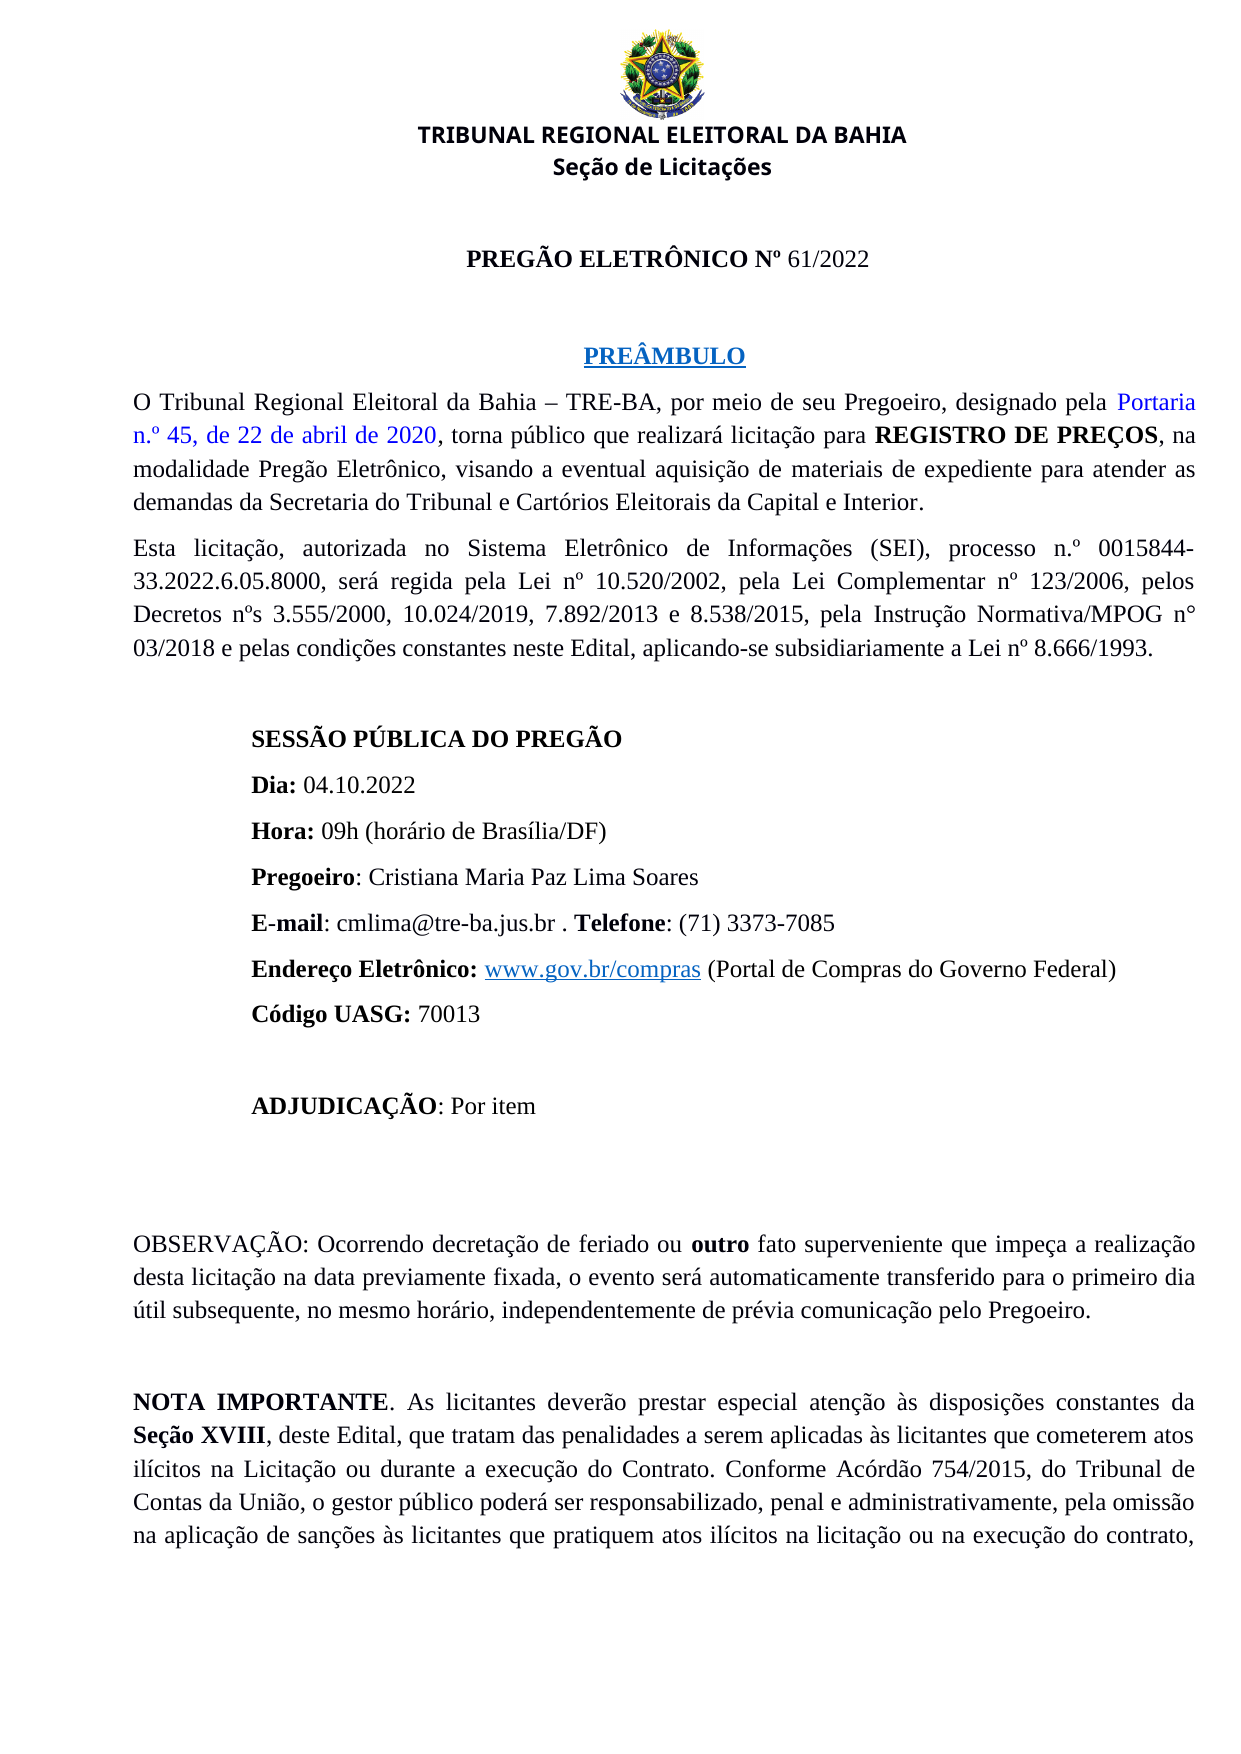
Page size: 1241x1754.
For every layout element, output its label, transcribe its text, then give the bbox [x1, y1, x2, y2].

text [133, 1384, 1196, 1550]
text PREGÃO ELETRÔNICO Nº [133, 244, 1196, 273]
text PREÂMBULO [133, 338, 1196, 371]
text Código UASG: 70013 [177, 996, 1196, 1029]
text ADJUDICAÇÃO: Por item [177, 1088, 1196, 1121]
text OBSERVAÇÃO: Ocorrendo decretação de feriado ou outro fato superveniente que impeça a realização desta licitação na data previamente fixada, o evento será automaticamente transferido para o primeiro dia útil subsequente, no mesmo horário, independentemente de prévia comunicação pelo Pregoeiro. [133, 1225, 1196, 1325]
text Pregoeiro: Cristiana Maria Paz Lima Soares [177, 859, 1196, 892]
text Esta licitação, autorizada no Sistema Eletrônico de Informações (SEI), processo n.º 0015844-33.2022.6.05.8000, será regida pela Lei nº 10.520/2002, pela Lei Complementar nº 123/2006, pelos Decretos nºs 3.555/2000, 10.024/2019, 7.892/2013 e 8.538/2015, pela Instrução Normativa/MPOG n° 03/2018 e pelas condições constantes neste Edital, aplicando-se subsidiariamente a Lei nº 8.666/1993. [133, 529, 1196, 663]
text O Tribunal Regional Eleitoral da Bahia – TRE-BA, por meio de seu Pregoeiro, designado pela Portaria n.º 45, de 22 de abril de 2020, torna público que realizará licitação para REGISTRO DE PREÇOS, na modalidade Pregão Eletrônico, visando a eventual aquisição de . [133, 384, 1196, 517]
text SESSÃO PÚBLICA DO PREGÃO [251, 721, 1196, 754]
text Endereço Eletrônico: www.gov.br/compras (Portal de Compras do Governo Federal) [251, 950, 1196, 984]
text E-mail: cmlima@tre-ba.jus.br . Telefone: (71) 3373-7085 [177, 904, 1196, 938]
text Dia: 04.10.2022 [251, 767, 1196, 800]
text Hora: 09h (horário de Brasília/DF) [251, 813, 1196, 846]
